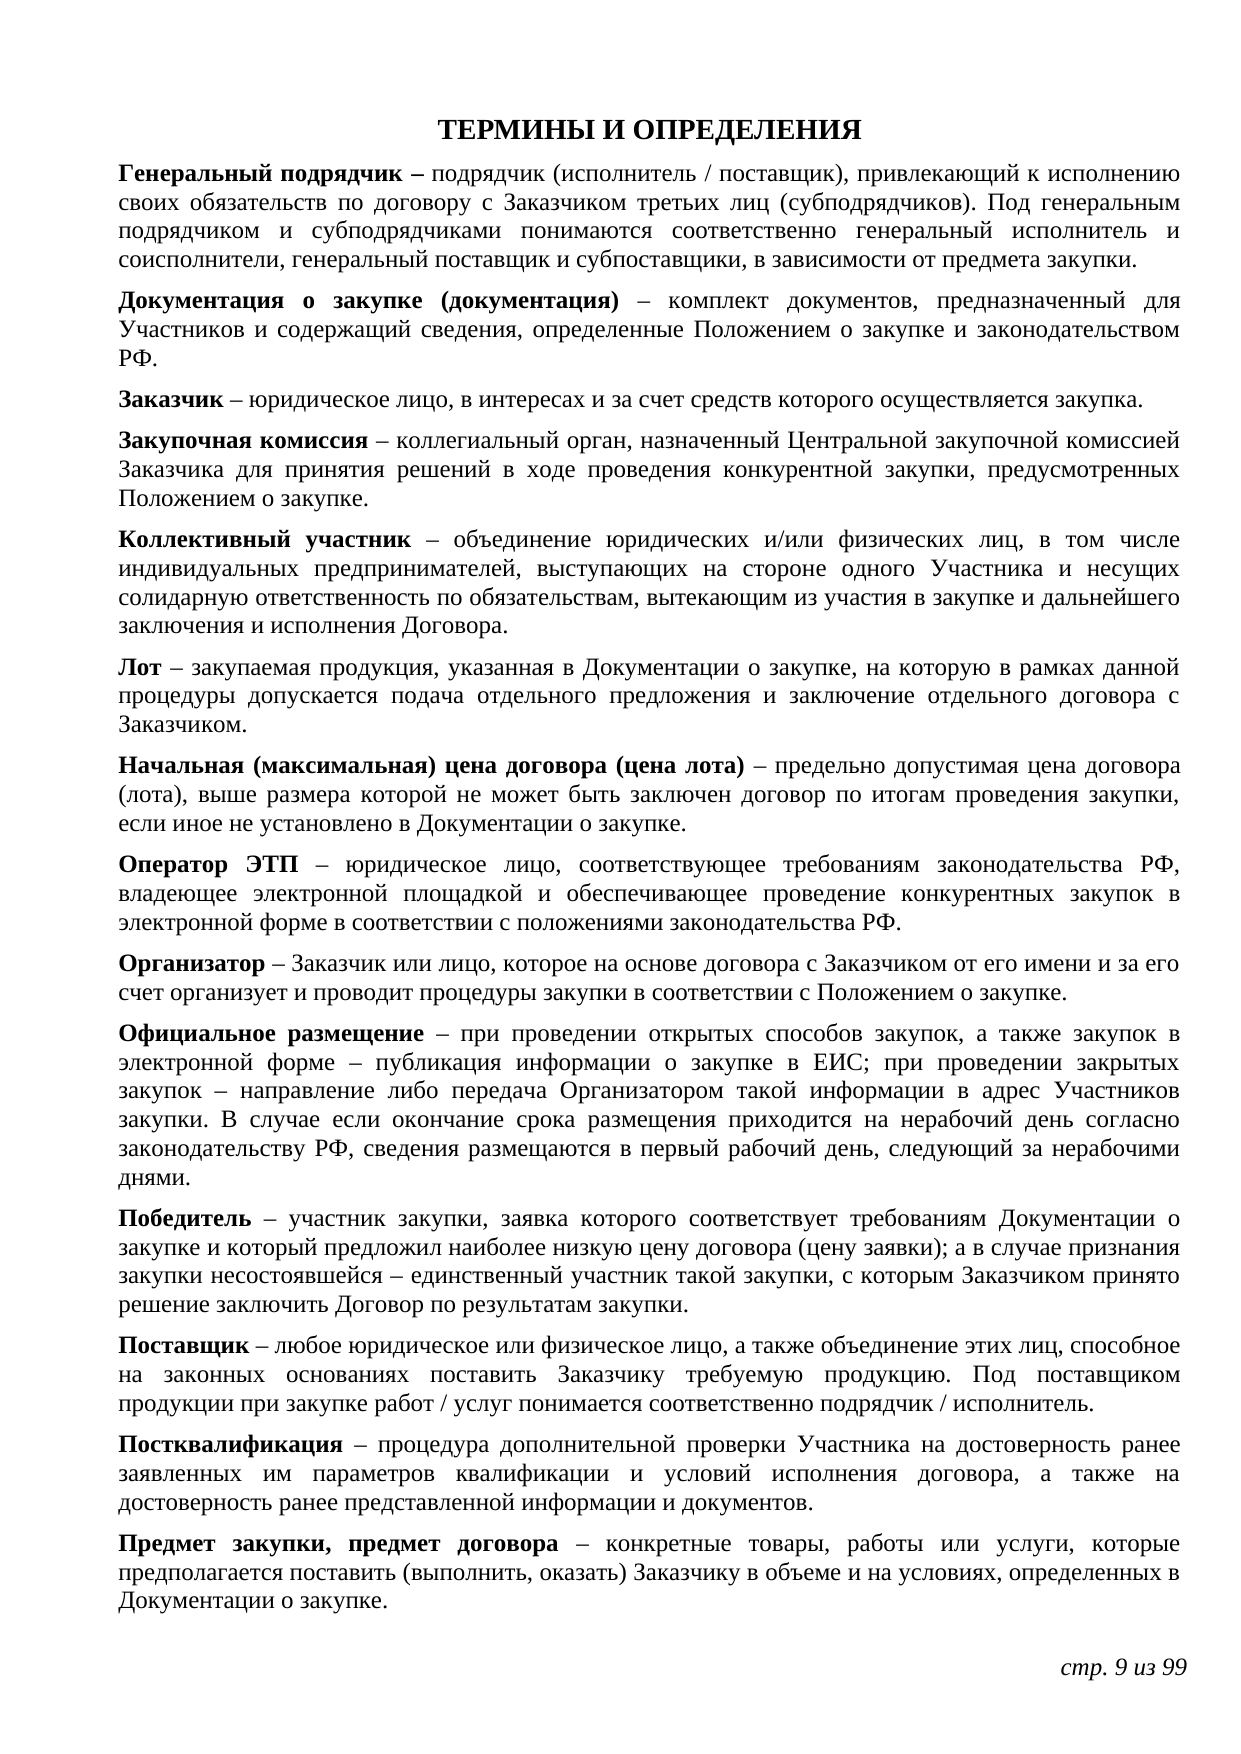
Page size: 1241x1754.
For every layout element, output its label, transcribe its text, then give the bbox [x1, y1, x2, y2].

text Генеральный подрядчик – подрядчик (исполнитель / поставщик), привлекающий к исполнению своих обязательств по договору с Заказчиком третьих лиц (субподрядчиков). Под генеральным подрядчиком и субподрядчиками понимаются соответственно генеральный исполнитель и соисполнители, генеральный поставщик и субпоставщики, в зависимости от предмета закупки. [118, 158, 1181, 273]
text Коллективный участник – объединение юридических и/или физических лиц, в том числе индивидуальных предпринимателей, выступающих на стороне одного Участника и несущих солидарную ответственность по обязательствам, вытекающим из участия в закупке и дальнейшего заключения и исполнения Договора. [118, 524, 1181, 639]
text Лот – закупаемая продукция, указанная в Документации о закупке, на которую в рамках данной процедуры допускается подача отдельного предложения и заключение отдельного договора с Заказчиком. [118, 652, 1181, 738]
subtitle ТЕРМИНЫ И ОПРЕДЕЛЕНИЯ [118, 112, 1181, 146]
text Предмет закупки, предмет договора – конкретные товары, работы или услуги, которые предполагается поставить (выполнить, оказать) Заказчику в объеме и на условиях, определенных в Документации о закупке. [118, 1528, 1181, 1614]
text Поставщик – любое юридическое или физическое лицо, а также объединение этих лиц, способное на законных основаниях поставить Заказчику требуемую продукцию. Под поставщиком продукции при закупке работ / услуг понимается соответственно подрядчик / исполнитель. [118, 1331, 1181, 1417]
text Победитель – участник закупки, заявка которого соответствует требованиям Документации о закупке и который предложил наиболее низкую цену договора (цену заявки); а в случае признания закупки несостоявшейся – единственный участник такой закупки, с которым Заказчиком принято решение заключить Договор по результатам закупки. [118, 1203, 1181, 1318]
text Документация о закупке (документация) – комплект документов, предназначенный для Участников и содержащий сведения, определенные Положением о закупке и законодательством РФ. [118, 286, 1181, 372]
text Официальное размещение – при проведении открытых способов закупок, а также закупок в электронной форме – публикация информации о закупке в ЕИС; при проведении закрытых закупок – направление либо передача Организатором такой информации в адрес Участников закупки. В случае если окончание срока размещения приходится на нерабочий день согласно законодательству РФ, сведения размещаются в первый рабочий день, следующий за нерабочими днями. [118, 1018, 1181, 1191]
text Закупочная комиссия – коллегиальный орган, назначенный Центральной закупочной комиссией Заказчика для принятия решений в ходе проведения конкурентной закупки, предусмотренных Положением о закупке. [118, 426, 1181, 512]
text Оператор ЭТП – юридическое лицо, соответствующее требованиям законодательства РФ, владеющее электронной площадкой и обеспечивающее проведение конкурентных закупок в электронной форме в соответствии с положениями законодательства РФ. [118, 849, 1181, 936]
text Организатор – Заказчик или лицо, которое на основе договора с Заказчиком от его имени и за его счет организует и проводит процедуры закупки в соответствии с Положением о закупке. [118, 948, 1181, 1006]
text Начальная (максимальная) цена договора (цена лота) – предельно допустимая цена договора (лота), выше размера которой не может быть заключен договор по итогам проведения закупки, если иное не установлено в Документации о закупке. [118, 751, 1181, 837]
text Постквалификация – процедура дополнительной проверки Участника на достоверность ранее заявленных им параметров квалификации и условий исполнения договора, а также на достоверность ранее представленной информации и документов. [118, 1429, 1181, 1516]
text Заказчик – юридическое лицо, в интересах и за счет средств которого осуществляется закупка. [118, 384, 1181, 413]
